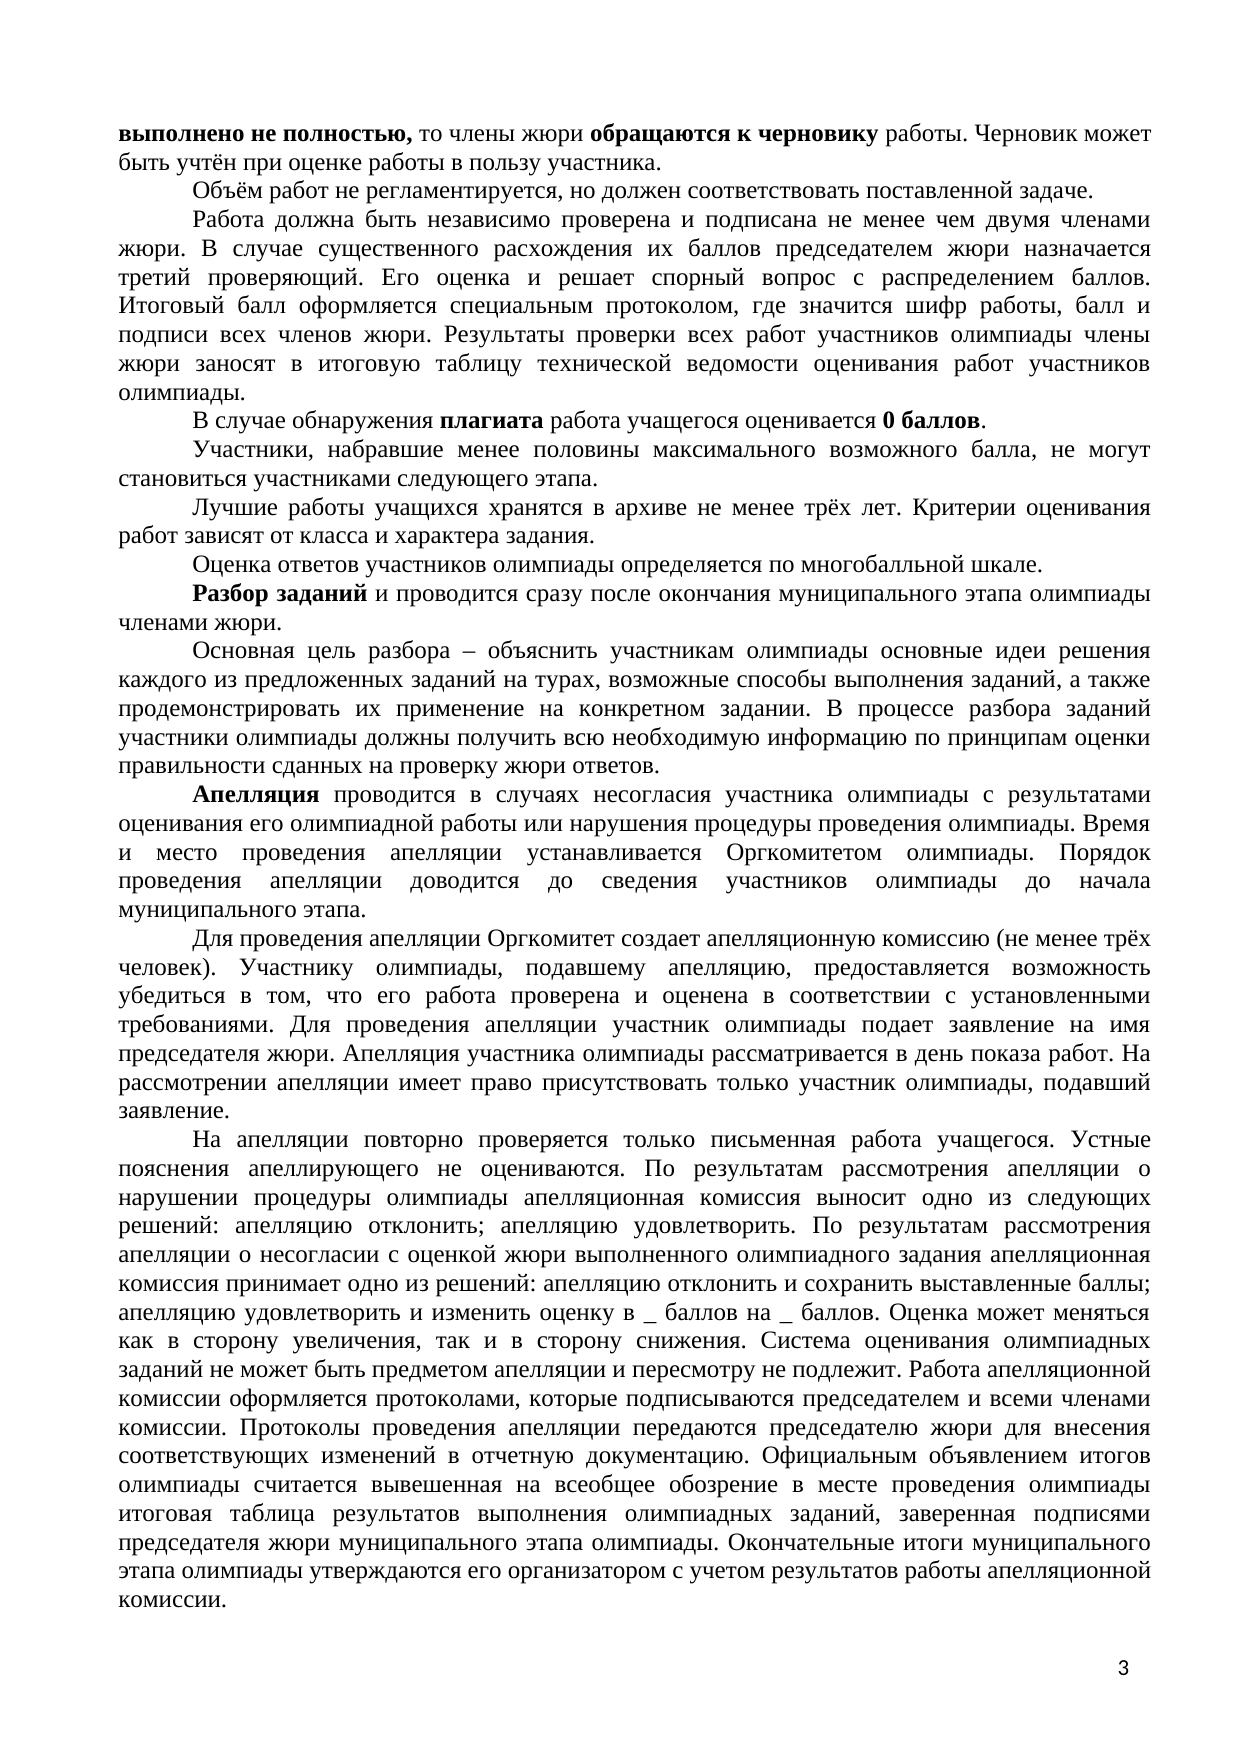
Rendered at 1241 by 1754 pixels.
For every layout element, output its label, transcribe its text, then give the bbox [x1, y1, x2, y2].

text На апелляции повторно проверяется только письменная работа учащегося. Устные пояснения апеллирующего не оцениваются. По результатам рассмотрения апелляции о нарушении процедуры олимпиады апелляционная комиссия выносит одно из следующих решений: апелляцию отклонить; апелляцию удовлетворить. По результатам рассмотрения апелляции о несогласии с оценкой жюри выполненного олимпиадного задания апелляционная комиссия принимает одно из решений: апелляцию отклонить и сохранить выставленные баллы; апелляцию удовлетворить и изменить оценку в _ баллов на _ баллов. Оценка может меняться как в сторону увеличения, так и в сторону снижения. Система оценивания олимпиадных заданий не может быть предметом апелляции и пересмотру не подлежит. Работа апелляционной комиссии оформляется протоколами, которые подписываются председателем и всеми членами комиссии. Протоколы проведения апелляции передаются председателю жюри для внесения соответствующих изменений в отчетную документацию. Официальным объявлением итогов олимпиады считается вывешенная на всеобщее обозрение в месте проведения олимпиады итоговая таблица результатов выполнения олимпиадных заданий, заверенная подписями председателя жюри муниципального этапа олимпиады. Окончательные итоги муниципального этапа олимпиады утверждаются его организатором с учетом результатов работы апелляционной комиссии. [118, 1124, 1152, 1613]
text Объём работ не регламентируется, но должен соответствовать поставленной задаче. [118, 176, 1152, 204]
text Разбор заданий и проводится сразу после окончания муниципального этапа олимпиады членами жюри. [118, 578, 1152, 636]
text Работа должна быть независимо проверена и подписана не менее чем двумя членами жюри. В случае существенного расхождения их баллов председателем жюри назначается третий проверяющий. Его оценка и решает спорный вопрос с распределением баллов. Итоговый балл оформляется специальным протоколом, где значится шифр работы, балл и подписи всех членов жюри. Результаты проверки всех работ участников олимпиады члены жюри заносят в итоговую таблицу технической ведомости оценивания работ участников олимпиады. [118, 204, 1152, 406]
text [118, 118, 1152, 176]
text Основная цель разбора – объяснить участникам олимпиады основные идеи решения каждого из предложенных заданий на турах, возможные способы выполнения заданий, а также продемонстрировать их применение на конкретном задании. В процессе разбора заданий участники олимпиады должны получить всю необходимую информацию по принципам оценки правильности сданных на проверку жюри ответов. [118, 636, 1152, 779]
text Оценка ответов участников олимпиады определяется по многобалльной шкале. [118, 549, 1152, 578]
text Лучшие работы учащихся хранятся в архиве не менее трёх лет. Критерии оценивания работ зависят от класса и характера задания. [118, 492, 1152, 549]
text Апелляция проводится в случаях несогласия участника олимпиады с результатами оценивания его олимпиадной работы или нарушения процедуры проведения олимпиады. Время и место проведения апелляции устанавливается Оргкомитетом олимпиады. Порядок проведения апелляции доводится до сведения участников олимпиады до начала муниципального этапа. [118, 779, 1152, 923]
text В случае обнаружения плагиата работа учащегося оценивается 0 баллов. [118, 406, 1152, 434]
text Участники, набравшие менее половины максимального возможного балла, не могут становиться участниками следующего этапа. [118, 434, 1152, 492]
text Для проведения апелляции Оргкомитет создает апелляционную комиссию (не менее трёх человек). Участнику олимпиады, подавшему апелляцию, предоставляется возможность убедиться в том, что его работа проверена и оценена в соответствии с установленными требованиями. Для проведения апелляции участник олимпиады подает заявление на имя председателя жюри. Апелляция участника олимпиады рассматривается в день показа работ. На рассмотрении апелляции имеет право присутствовать только участник олимпиады, подавший заявление. [118, 923, 1152, 1124]
